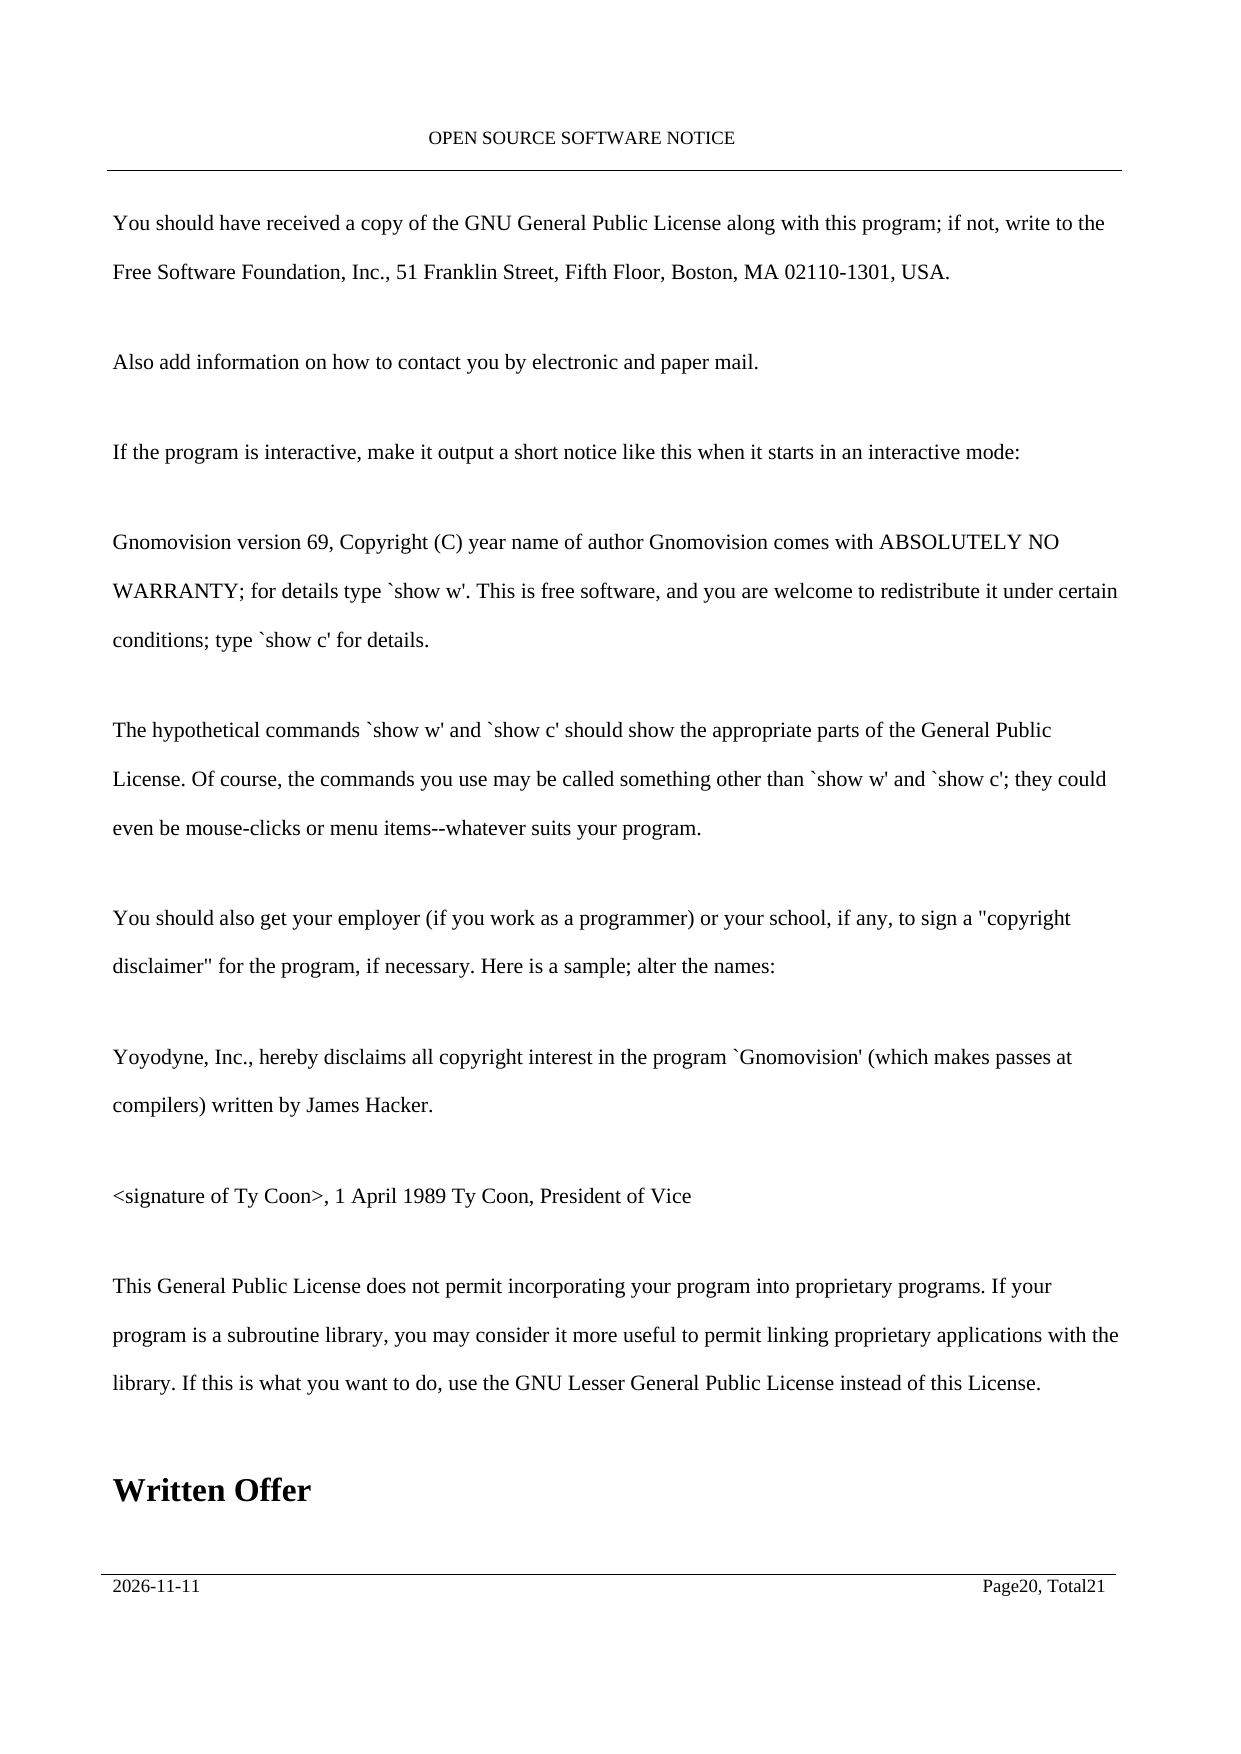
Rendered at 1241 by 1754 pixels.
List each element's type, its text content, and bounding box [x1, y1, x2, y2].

text You should have received a copy of the GNU General Public License along with this program; if not, write to the Free Software Foundation, Inc., 51 Franklin Street, Fifth Floor, Boston, MA 02110-1301, USA. [112, 206, 1128, 288]
text If the program is interactive, make it output a short notice like this when it starts in an interactive mode: [112, 436, 1128, 468]
text Also add information on how to contact you by electronic and paper mail. [112, 345, 1128, 378]
text <signature of Ty Coon>, 1 April 1989 Ty Coon, President of Vice [112, 1179, 1128, 1212]
text Written Offer [112, 1457, 1128, 1522]
text You should also get your employer (if you work as a programmer) or your school, if any, to sign a "copyright disclaimer" for the program, if necessary. Here is a sample; alter the names: [112, 901, 1128, 982]
text This General Public License does not permit incorporating your program into proprietary programs. If your program is a subroutine library, you may consider it more useful to permit linking proprietary applications with the library. If this is what you want to do, use the GNU Lesser General Public License instead of this License. [112, 1269, 1128, 1399]
text The hypothetical commands `show w' and `show c' should show the appropriate parts of the General Public License. Of course, the commands you use may be called something other than `show w' and `show c'; they could even be mouse-clicks or menu items--whatever suits your program. [112, 713, 1128, 843]
text Yoyodyne, Inc., hereby disclaims all copyright interest in the program `Gnomovision' (which makes passes at compilers) written by James Hacker. [112, 1040, 1128, 1121]
text Gnomovision version 69, Copyright (C) year name of author Gnomovision comes with ABSOLUTELY NO WARRANTY; for details type `show w'. This is free software, and you are welcome to redistribute it under certain conditions; type `show c' for details. [112, 526, 1128, 656]
